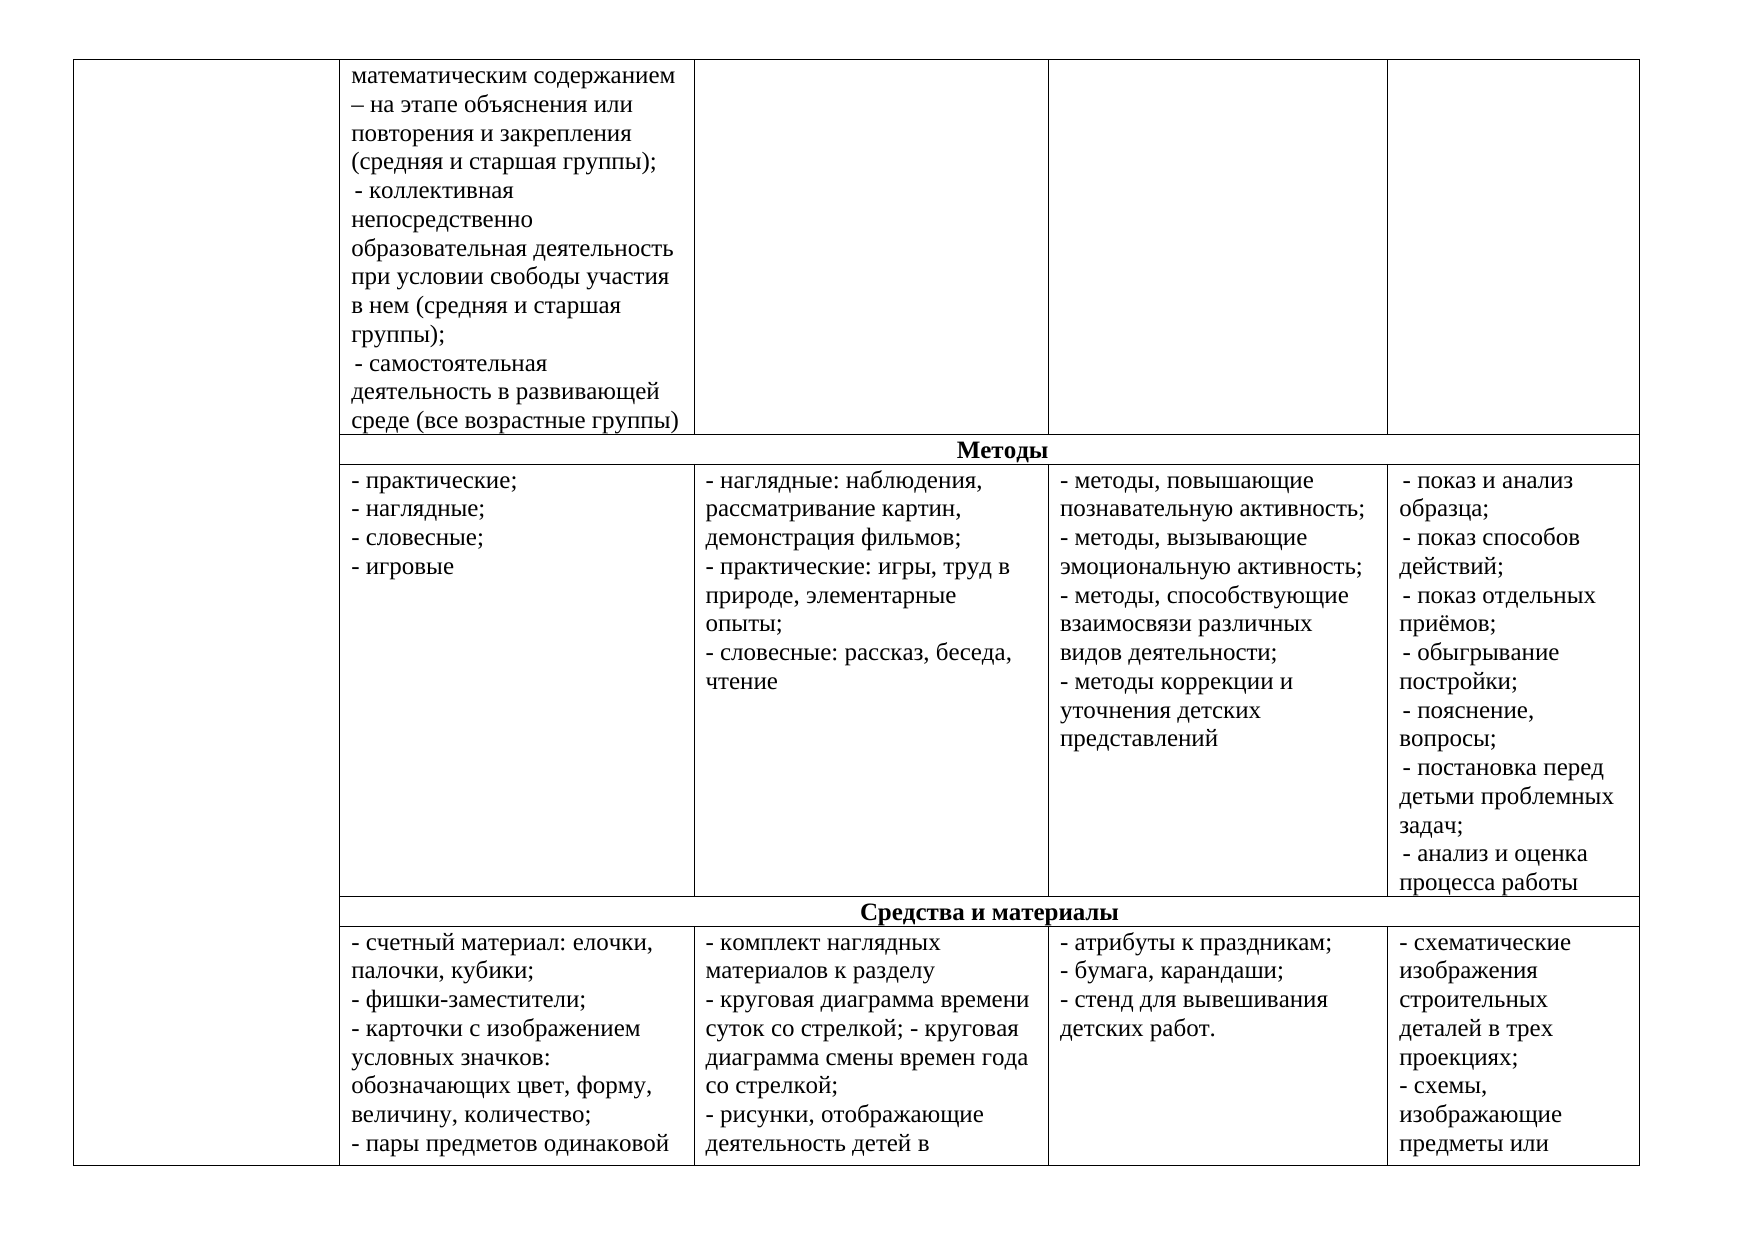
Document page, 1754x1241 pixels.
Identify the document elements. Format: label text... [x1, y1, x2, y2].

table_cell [695, 927, 1048, 1165]
table_cell - практические; - наглядные; - словесные; - игровые [340, 465, 694, 896]
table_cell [1049, 60, 1387, 434]
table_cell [1388, 60, 1639, 434]
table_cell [695, 60, 1048, 434]
table_cell Методы [340, 435, 1639, 464]
table_cell - наглядные: наблюдения, рассматривание картин, демонстрация фильмов; - практические: игры, труд в природе, элементарные опыты; - словесные: рассказ, беседа, чтение [695, 465, 1048, 896]
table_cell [340, 927, 694, 1165]
table_cell Средства и материалы [340, 897, 1639, 926]
table_cell - методы, повышающие познавательную активность; - методы, вызывающие эмоциональную активность; - методы, способствующие взаимосвязи различных видов деятельности; - методы коррекции и уточнения детских представлений [1049, 465, 1387, 896]
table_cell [340, 60, 694, 434]
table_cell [1388, 927, 1639, 1165]
table_cell - показ и анализ образца; - показ способов действий; - показ отдельных приёмов; - обыгрывание постройки; - пояснение, вопросы; - постановка перед детьми проблемных задач; - анализ и оценка процесса работы [1388, 465, 1639, 896]
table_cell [1049, 927, 1387, 1165]
